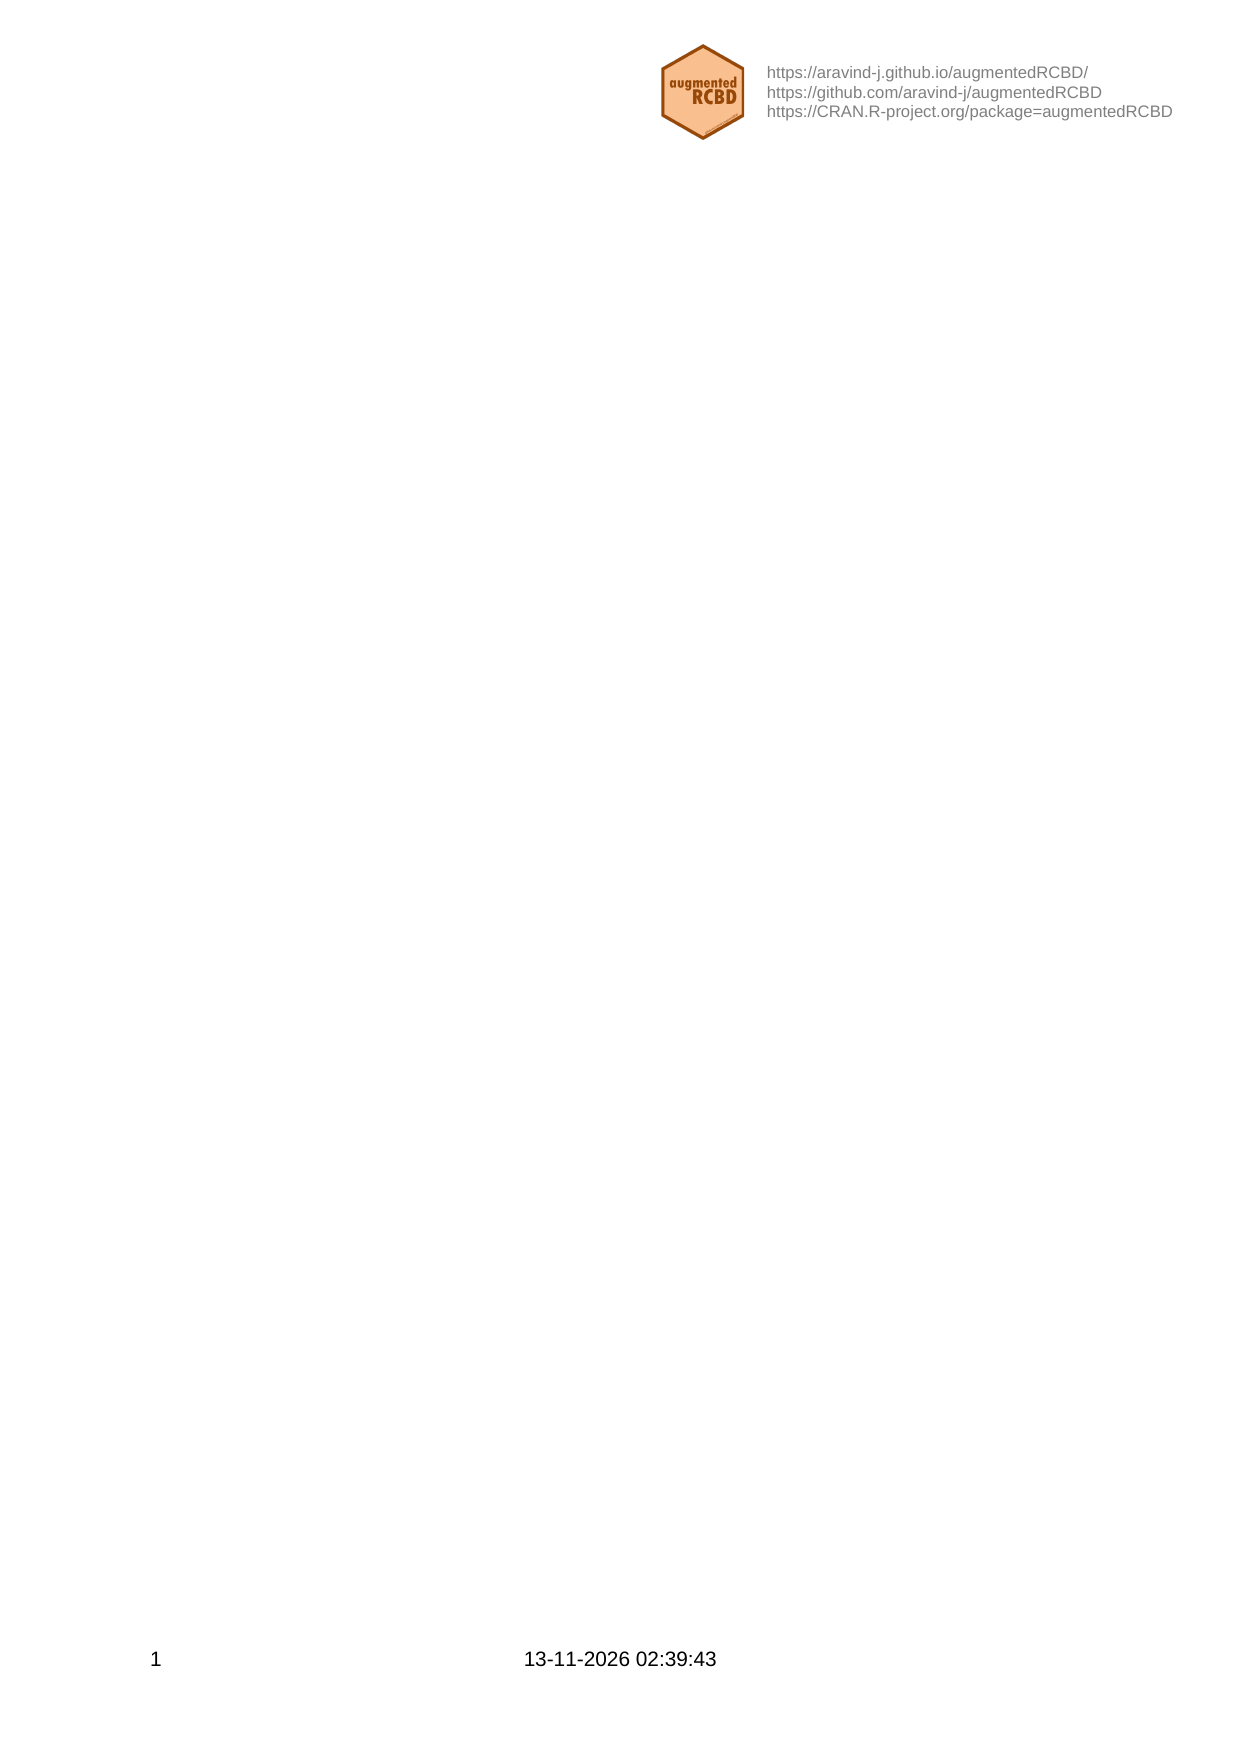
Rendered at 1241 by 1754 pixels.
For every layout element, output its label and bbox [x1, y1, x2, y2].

picture [661, 44, 745, 140]
